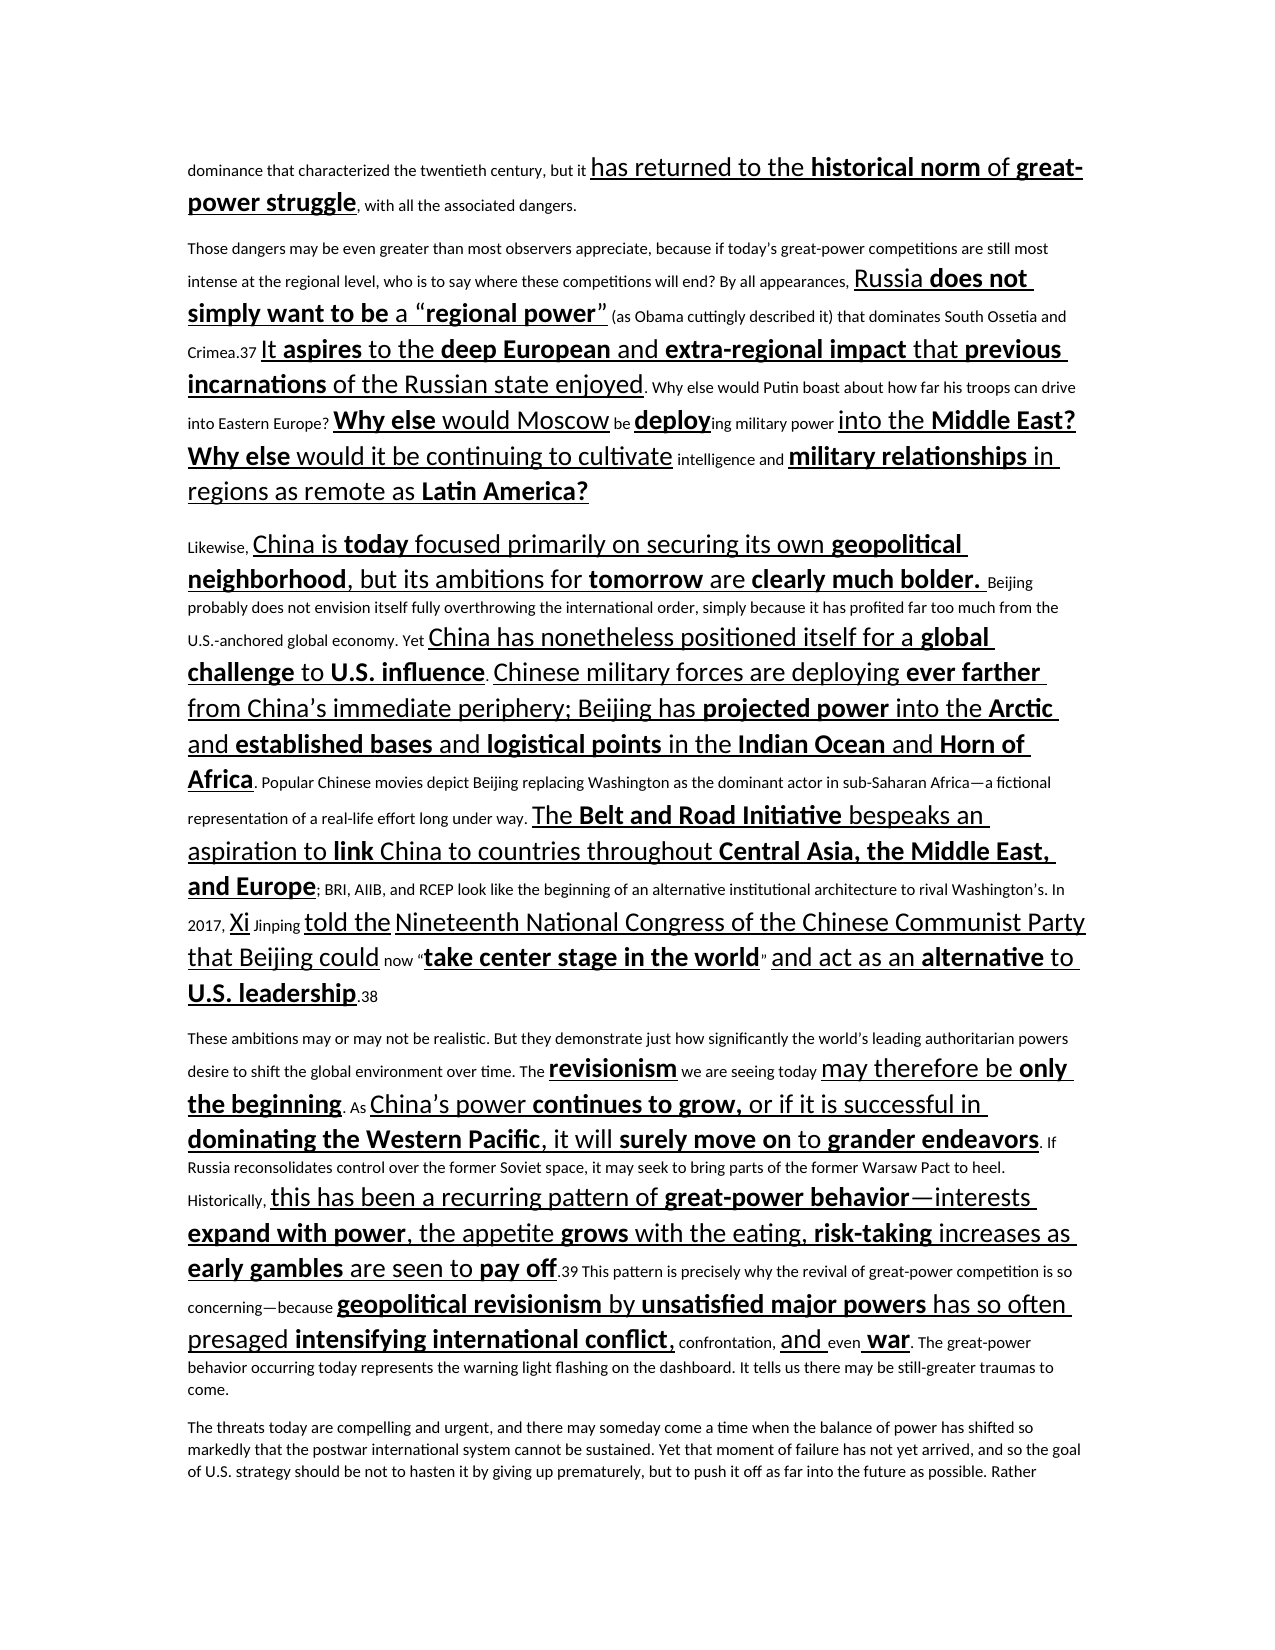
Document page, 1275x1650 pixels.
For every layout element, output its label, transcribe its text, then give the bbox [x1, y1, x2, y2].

text Likewise, China is today focused primarily on securing its own geopolitical neighborhood, but its ambitions for tomorrow are clearly much bolder. Beijing probably does not envision itself fully overthrowing the international order, simply because it has profited far too much from the U.S.-anchored global economy. Yet China has nonetheless positioned itself for a global challenge to U.S. influence. Chinese military forces are deploying ever farther from China’s immediate periphery; Beijing has projected power into the Arctic and established bases and logistical points in the Indian Ocean and Horn of Africa. Popular Chinese movies depict Beijing replacing Washington as the dominant actor in sub-Saharan Africa—a fictional representation of a real-life effort long under way. The Belt and Road Initiative bespeaks an aspiration to link China to countries throughout Central Asia, the Middle East, and Europe; BRI, AIIB, and RCEP look like the beginning of an alternative institutional architecture to rival Washington’s. In 2017, Xi Jinping told the Nineteenth National Congress of the Chinese Communist Party that Beijing could now “take center stage in the world” and act as an alternative to U.S. leadership.38 [187, 527, 1087, 1009]
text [187, 1418, 1087, 1482]
text These ambitions may or may not be realistic. But they demonstrate just how significantly the world’s leading authoritarian powers desire to shift the global environment over time. The revisionism we are seeing today may therefore be only the beginning. As China’s power continues to grow, or if it is successful in dominating the Western Pacific, it will surely move on to grander endeavors. If Russia reconsolidates control over the former Soviet space, it may seek to bring parts of the former Warsaw Pact to heel. Historically, this has been a recurring pattern of great-power behavior—interests expand with power, the appetite grows with the eating, risk-taking increases as early gambles are seen to pay off.39 This pattern is precisely why the revival of great-power competition is so concerning—because geopolitical revisionism by unsatisfied major powers has so often presaged intensifying international conflict, confrontation, and even war. The great-power behavior occurring today represents the warning light flashing on the dashboard. It tells us there may be still-greater traumas to come. [187, 1028, 1087, 1399]
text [187, 150, 1087, 219]
text Those dangers may be even greater than most observers appreciate, because if today’s great-power competitions are still most intense at the regional level, who is to say where these competitions will end? By all appearances, Russia does not simply want to be a “regional power” (as Obama cuttingly described it) that dominates South Ossetia and Crimea.37 It aspires to the deep European and extra-regional impact that previous incarnations of the Russian state enjoyed. Why else would Putin boast about how far his troops can drive into Eastern Europe? Why else would Moscow be deploying military power into the Middle East? Why else would it be continuing to cultivate intelligence and military relationships in regions as remote as Latin America? [187, 238, 1087, 508]
